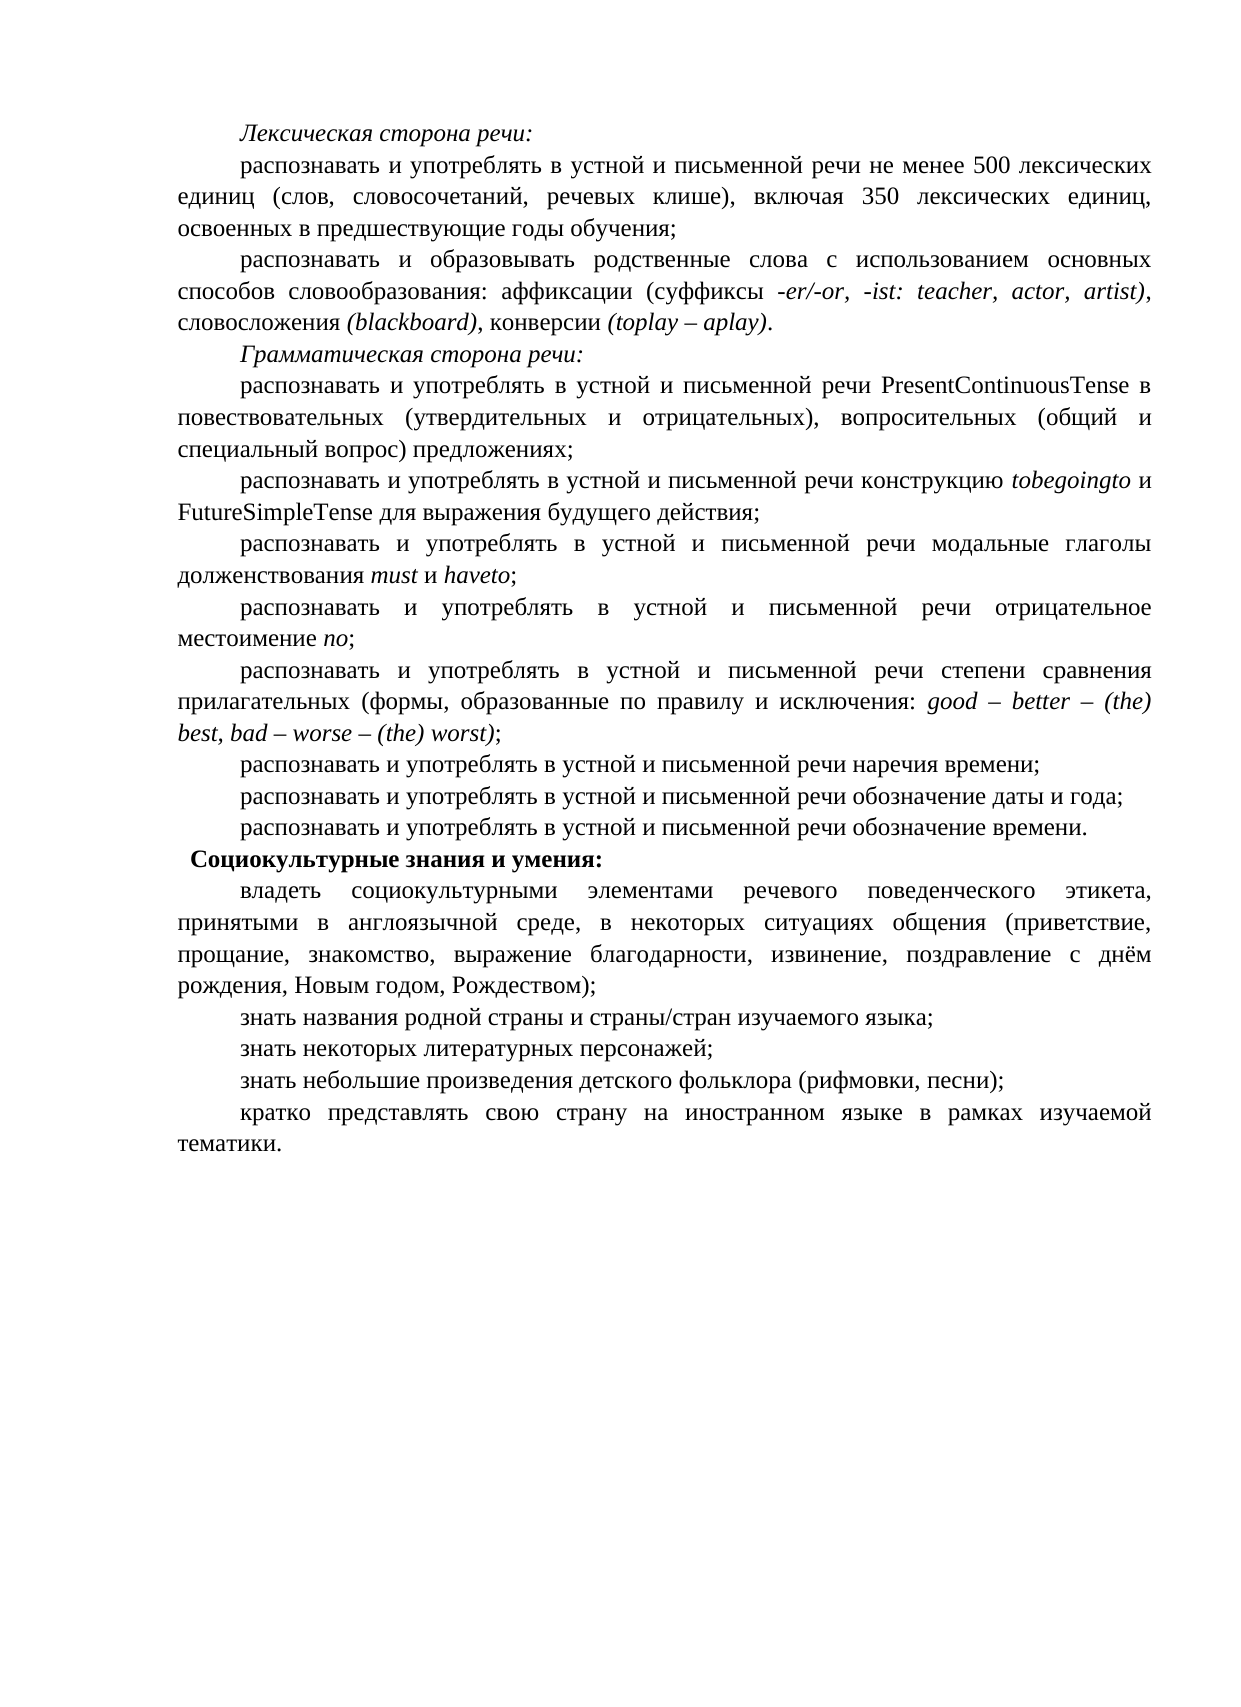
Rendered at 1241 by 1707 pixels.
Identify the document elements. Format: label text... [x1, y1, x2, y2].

text знать названия родной страны и страны/стран изучаемого языка; [177, 1002, 1152, 1031]
text владеть социокультурными элементами речевого поведенческого этикета, принятыми в англоязычной среде, в некоторых ситуациях общения (приветствие, прощание, знакомство, выражение благодарности, извинение, поздравление с днём рождения, Новым годом, Рождеством); [177, 876, 1152, 999]
text Лексическая сторона речи: [177, 118, 1152, 147]
text распознавать и употреблять в устной и письменной речи не менее 500 лексических единиц (слов, словосочетаний, речевых клише), включая 350 лексических единиц, освоенных в предшествующие годы обучения; [177, 150, 1152, 242]
text распознавать и употреблять в устной и письменной речи конструкцию tobegoingto и FutureSimpleTense для выражения будущего действия; [177, 465, 1152, 526]
text распознавать и образовывать родственные слова с использованием основных способов словообразования: аффиксации (суффиксы -er/-or, -ist: teacher, actor, artist), словосложения (blackboard), конверсии (toplay – aplay). [177, 244, 1152, 336]
text распознавать и употреблять в устной и письменной речи наречия времени; [177, 749, 1152, 778]
text Социокультурные знания и умения: [190, 844, 1152, 873]
text распознавать и употреблять в устной и письменной речи степени сравнения прилагательных (формы, образованные по правилу и исключения: good – better – (the) best, bad – worse – (the) worst); [177, 655, 1152, 747]
text распознавать и употреблять в устной и письменной речи модальные глаголы долженствования must и haveto; [177, 528, 1152, 589]
text знать небольшие произведения детского фольклора (рифмовки, песни); [177, 1065, 1152, 1094]
text распознавать и употреблять в устной и письменной речи обозначение даты и года; [177, 781, 1152, 810]
text распознавать и употреблять в устной и письменной речи отрицательное местоимение no; [177, 592, 1152, 652]
text Грамматическая сторона речи: [177, 339, 1152, 368]
text знать некоторых литературных персонажей; [177, 1033, 1152, 1062]
text кратко представлять свою страну на иностранном языке в рамках изучаемой тематики. [177, 1097, 1152, 1157]
text распознавать и употреблять в устной и письменной речи PresentContinuousTense в повествовательных (утвердительных и отрицательных), вопросительных (общий и специальный вопрос) предложениях; [177, 371, 1152, 462]
text распознавать и употреблять в устной и письменной речи обозначение времени. [177, 812, 1152, 841]
